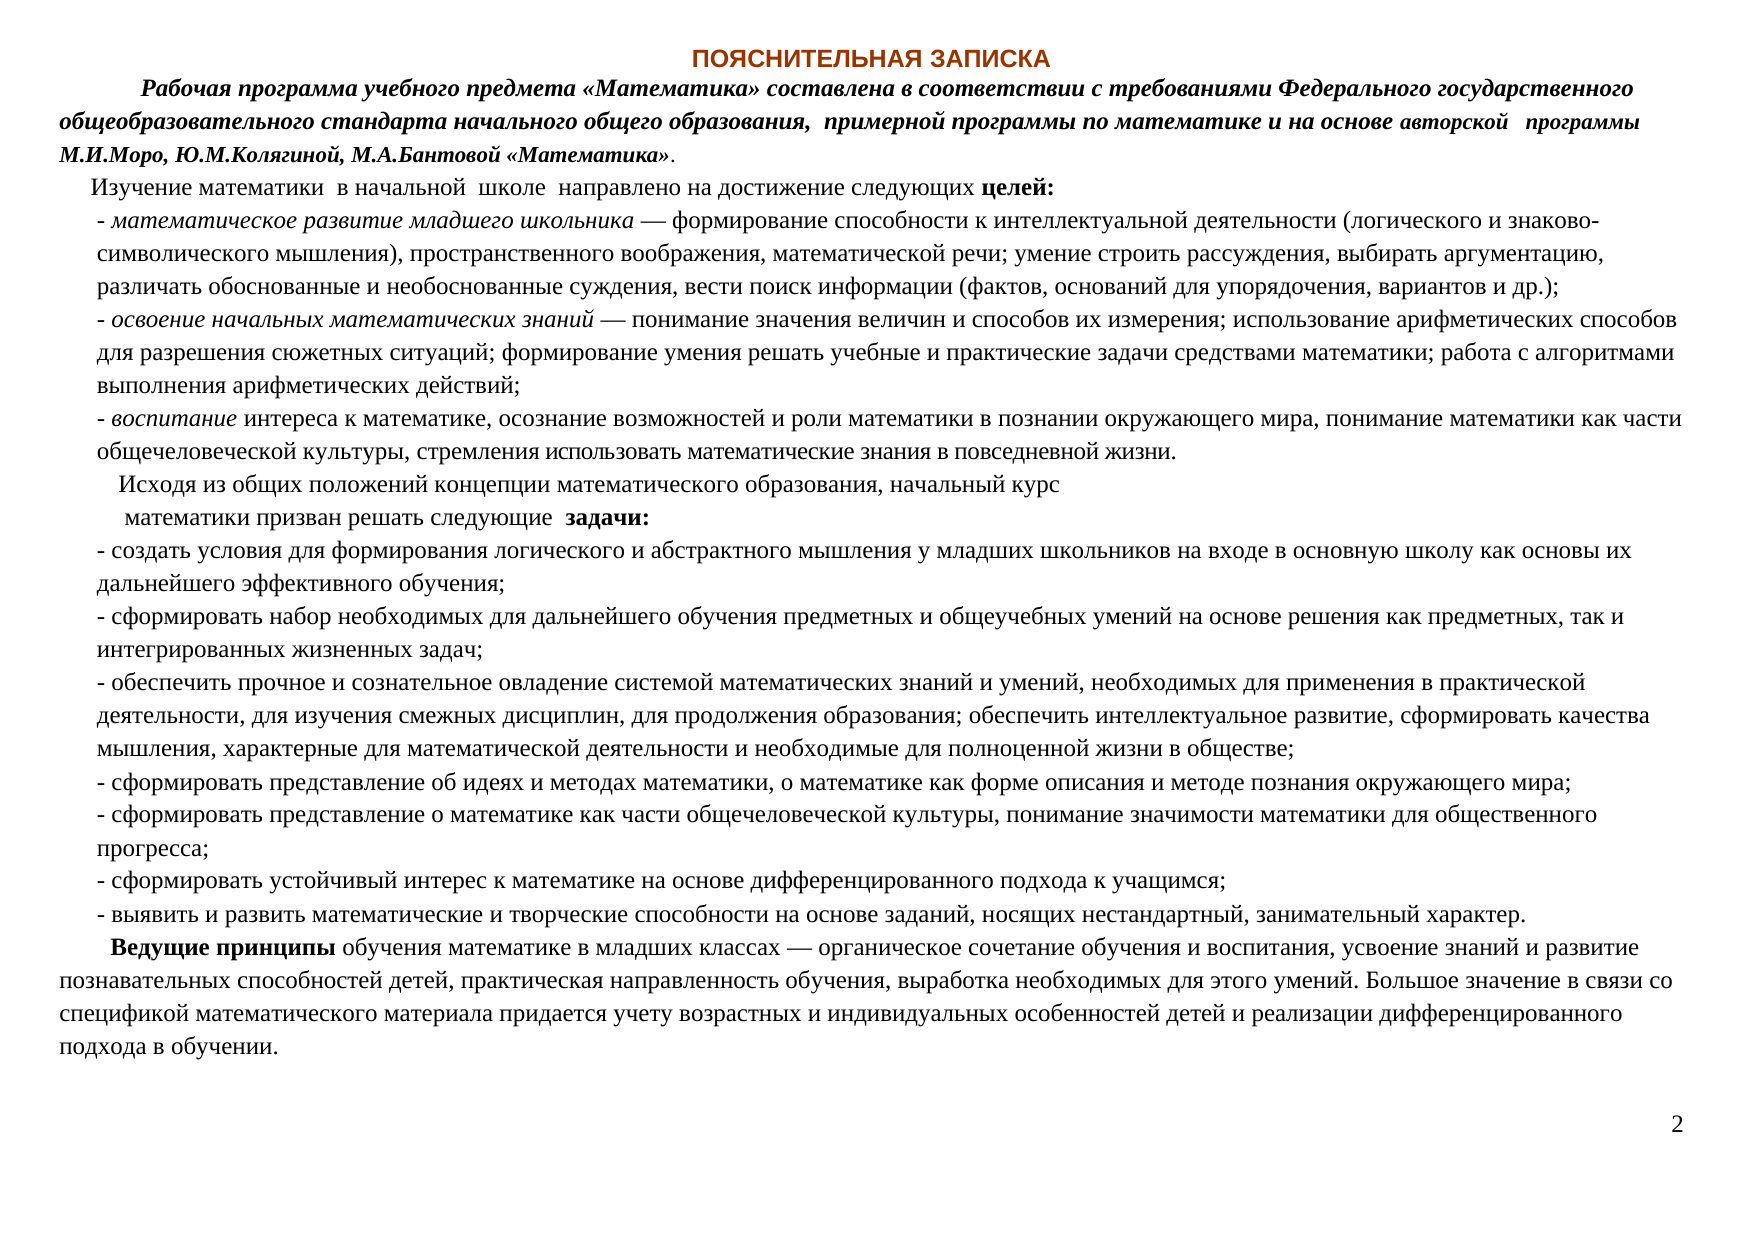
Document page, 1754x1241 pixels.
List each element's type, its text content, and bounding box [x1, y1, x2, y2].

text - сформировать представление об идеях и методах математики, о математике как форме описания и методе познания окружающего мира; [97, 767, 1683, 795]
text - воспитание интереса к математике, осознание возможностей и роли математики в познании окружающего мира, понимание математики как части общечеловеческой культуры, стремления использовать математические знания в повседневной жизни. [97, 403, 1683, 465]
text - создать условия для формирования логического и абстрактного мышления у младших школьников на входе в основную школу как основы их дальнейшего эффективного обучения; [97, 535, 1683, 597]
text - сформировать устойчивый интерес к математике на основе дифференцированного подхода к учащимся; [97, 866, 1683, 894]
text ПОЯСНИТЕЛЬНАЯ ЗАПИСКА [59, 44, 1683, 73]
text - математическое развитие младшего школьника — формирование способности к интеллектуальной деятельности (логического и знаково-символического мышления), пространственного воображения, математической речи; умение строить рассуждения, выбирать аргументацию, различать обоснованные и необоснованные суждения, вести поиск информации (фактов, оснований для упорядочения, вариантов и др.); [97, 205, 1683, 300]
text Исходя из общих положений концепции математического образования, начальный курс [59, 469, 1683, 498]
text - обеспечить прочное и сознательное овладение системой математических знаний и умений, необходимых для применения в практической деятельности, для изучения смежных дисциплин, для продолжения образования; обеспечить интеллектуальное развитие, сформировать качества мышления, характерные для математической деятельности и необходимые для полноценной жизни в обществе; [97, 667, 1683, 762]
text - освоение начальных математических знаний — понимание значения величин и способов их измерения; использование арифметических способов для разрешения сюжетных ситуаций; формирование умения решать учебные и практические задачи средствами математики; работа с алгоритмами выполнения арифметических действий; [97, 304, 1683, 399]
text - сформировать набор необходимых для дальнейшего обучения предметных и общеучебных умений на основе решения как предметных, так и интегрированных жизненных задач; [97, 601, 1683, 663]
text Ведущие принципы обучения математике в младших классах — органическое сочетание обучения и воспитания, усвоение знаний и развитие познавательных способностей детей, практическая направленность обучения, выработка необходимых для этого умений. Большое значение в связи со спецификой математического материала придается учету возрастных и индивидуальных особенностей детей и реализации дифференцированного подхода в обучении. [59, 932, 1683, 1059]
text Рабочая программа учебного предмета «Математика» составлена в соответствии с требованиями Федерального государственного общеобразовательного стандарта начального общего образования, примерной программы по математике и на основе авторской программы М.И.Моро, Ю.М.Колягиной, М.А.Бантовой «Математика». [59, 73, 1683, 168]
text Изучение математики в начальной школе направлено на достижение следующих целей: [59, 172, 1683, 201]
text - сформировать представление о математике как части общечеловеческой культуры, понимание значимости математики для общественного прогресса; [97, 799, 1683, 861]
text математики призван решать следующие задачи: [59, 502, 1683, 531]
text - выявить и развить математические и творческие способности на основе заданий, носящих нестандартный, занимательный характер. [97, 899, 1683, 927]
